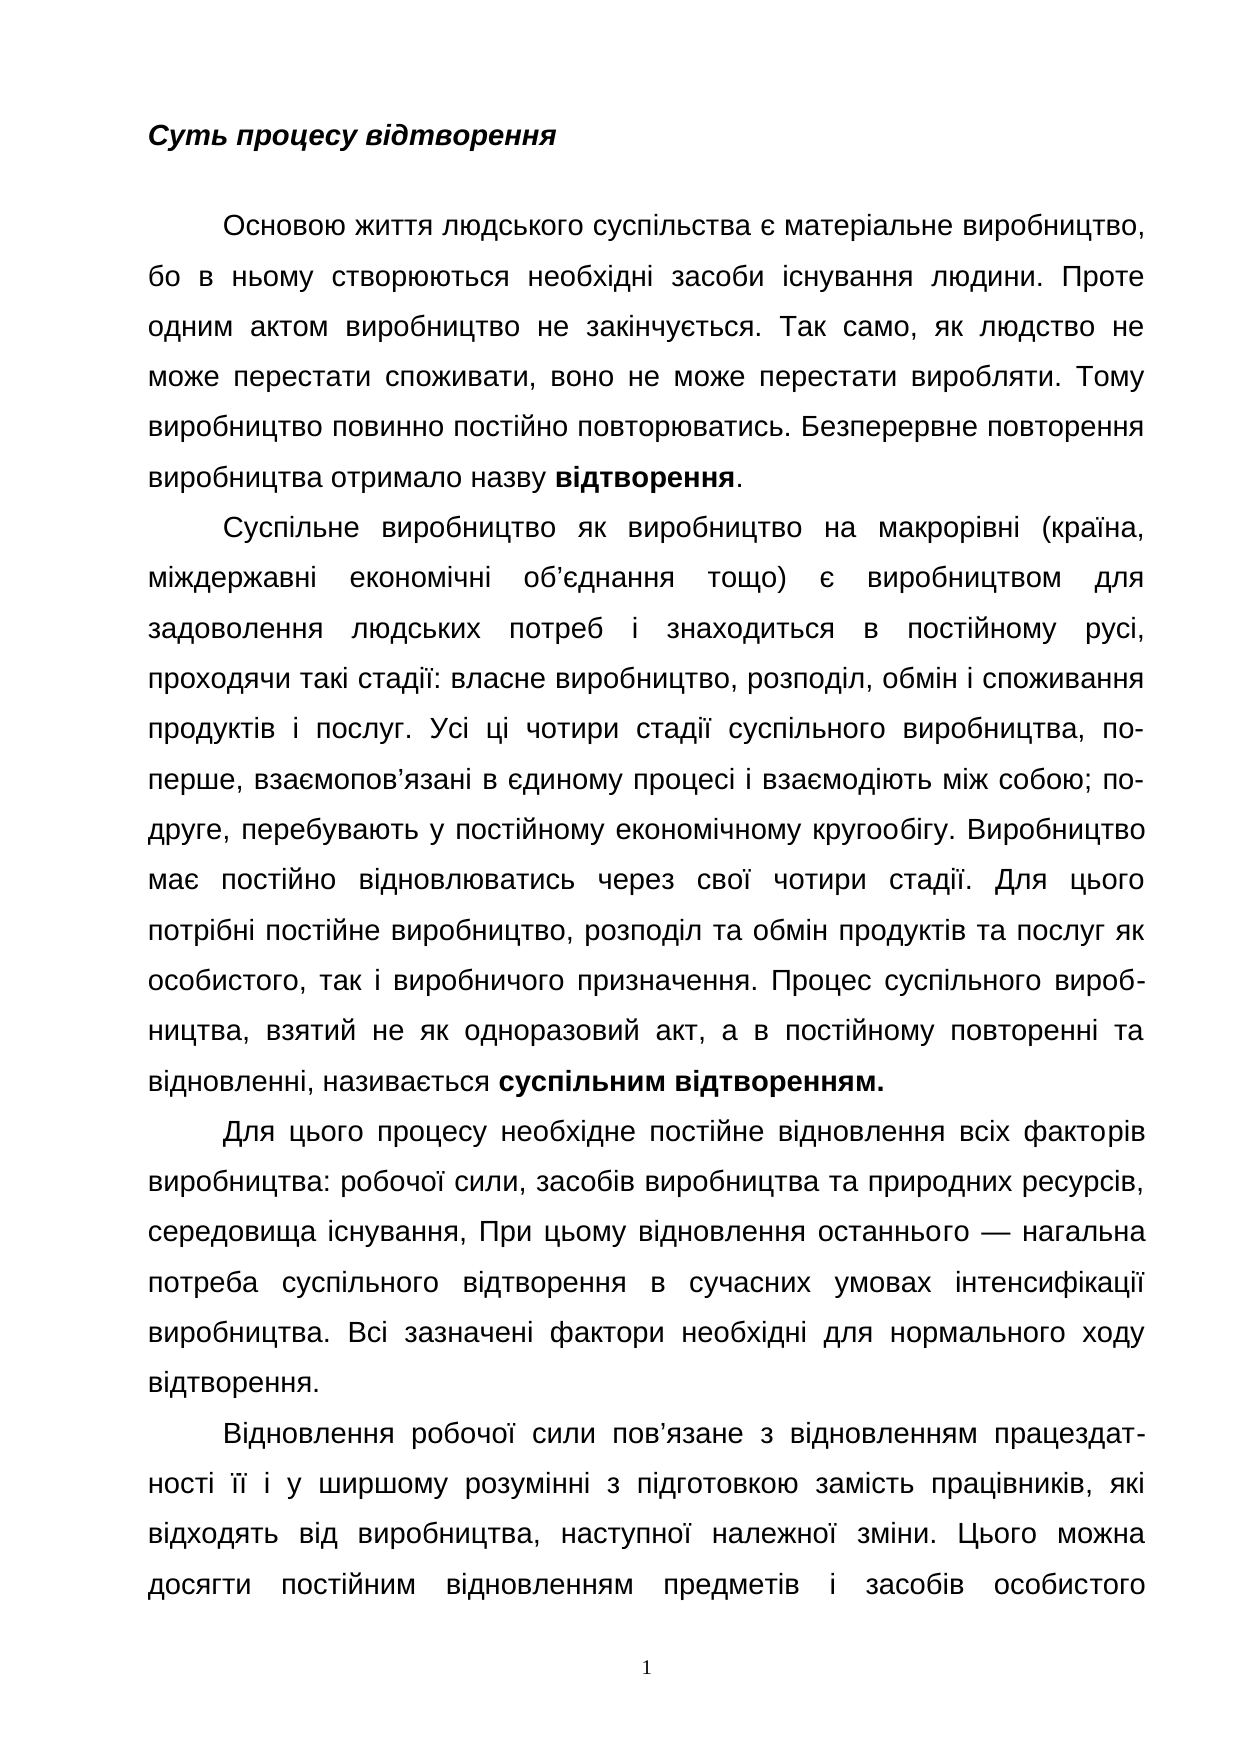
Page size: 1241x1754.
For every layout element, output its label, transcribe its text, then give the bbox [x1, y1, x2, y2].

text Для цього процесу необхідне постійне відновлення всіх факторів виробництва: робочої сили, засобів виробництва та природних ресурсів, середовища існування, При цьому відновлення останнього — нагальна потреба суспільного відтворення в сучасних умовах інтенсифікації виробництва. Всі зазначені фактори необхідні для нормального ходу відтворення. [148, 1114, 1146, 1399]
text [148, 1416, 1146, 1600]
subtitle Суть процесу відтворення [148, 118, 1146, 152]
text Основою життя людського суспільства є матеріальне виробництво, бо в ньому створюються необхідні засоби існування людини. Проте одним актом виробництво не закінчується. Так само, як людство не може перестати споживати, воно не може перестати виробляти. Тому виробництво повинно постійно повторюватись. Безперервне повторення виробництва отримало назву відтворення. [148, 208, 1146, 493]
text Суспільне виробництво як виробництво на макрорівні (країна, міждержавні економічні об’єднання тощо) є виробництвом для задоволення людських потреб і знаходиться в постійному русі, проходячи такі стадії: власне виробництво, розподіл, обмін і споживання продуктів і послуг. Усі ці чотири стадії суспільного виробництва, по-перше, взаємопов’язані в єдиному процесі і взаємодіють між собою; по-друге, перебувають у постійному економічному кругообігу. Виробництво має постійно відновлюватись через свої чотири стадії. Для цього потрібні постійне виробництво, розподіл та обмін продуктів та послуг як особистого, так і виробничого призначення. Процес суспільного виробництва, взятий не як одноразовий акт, а в постійному повторенні та відновленні, називається суспільним відтворенням. [148, 510, 1146, 1097]
